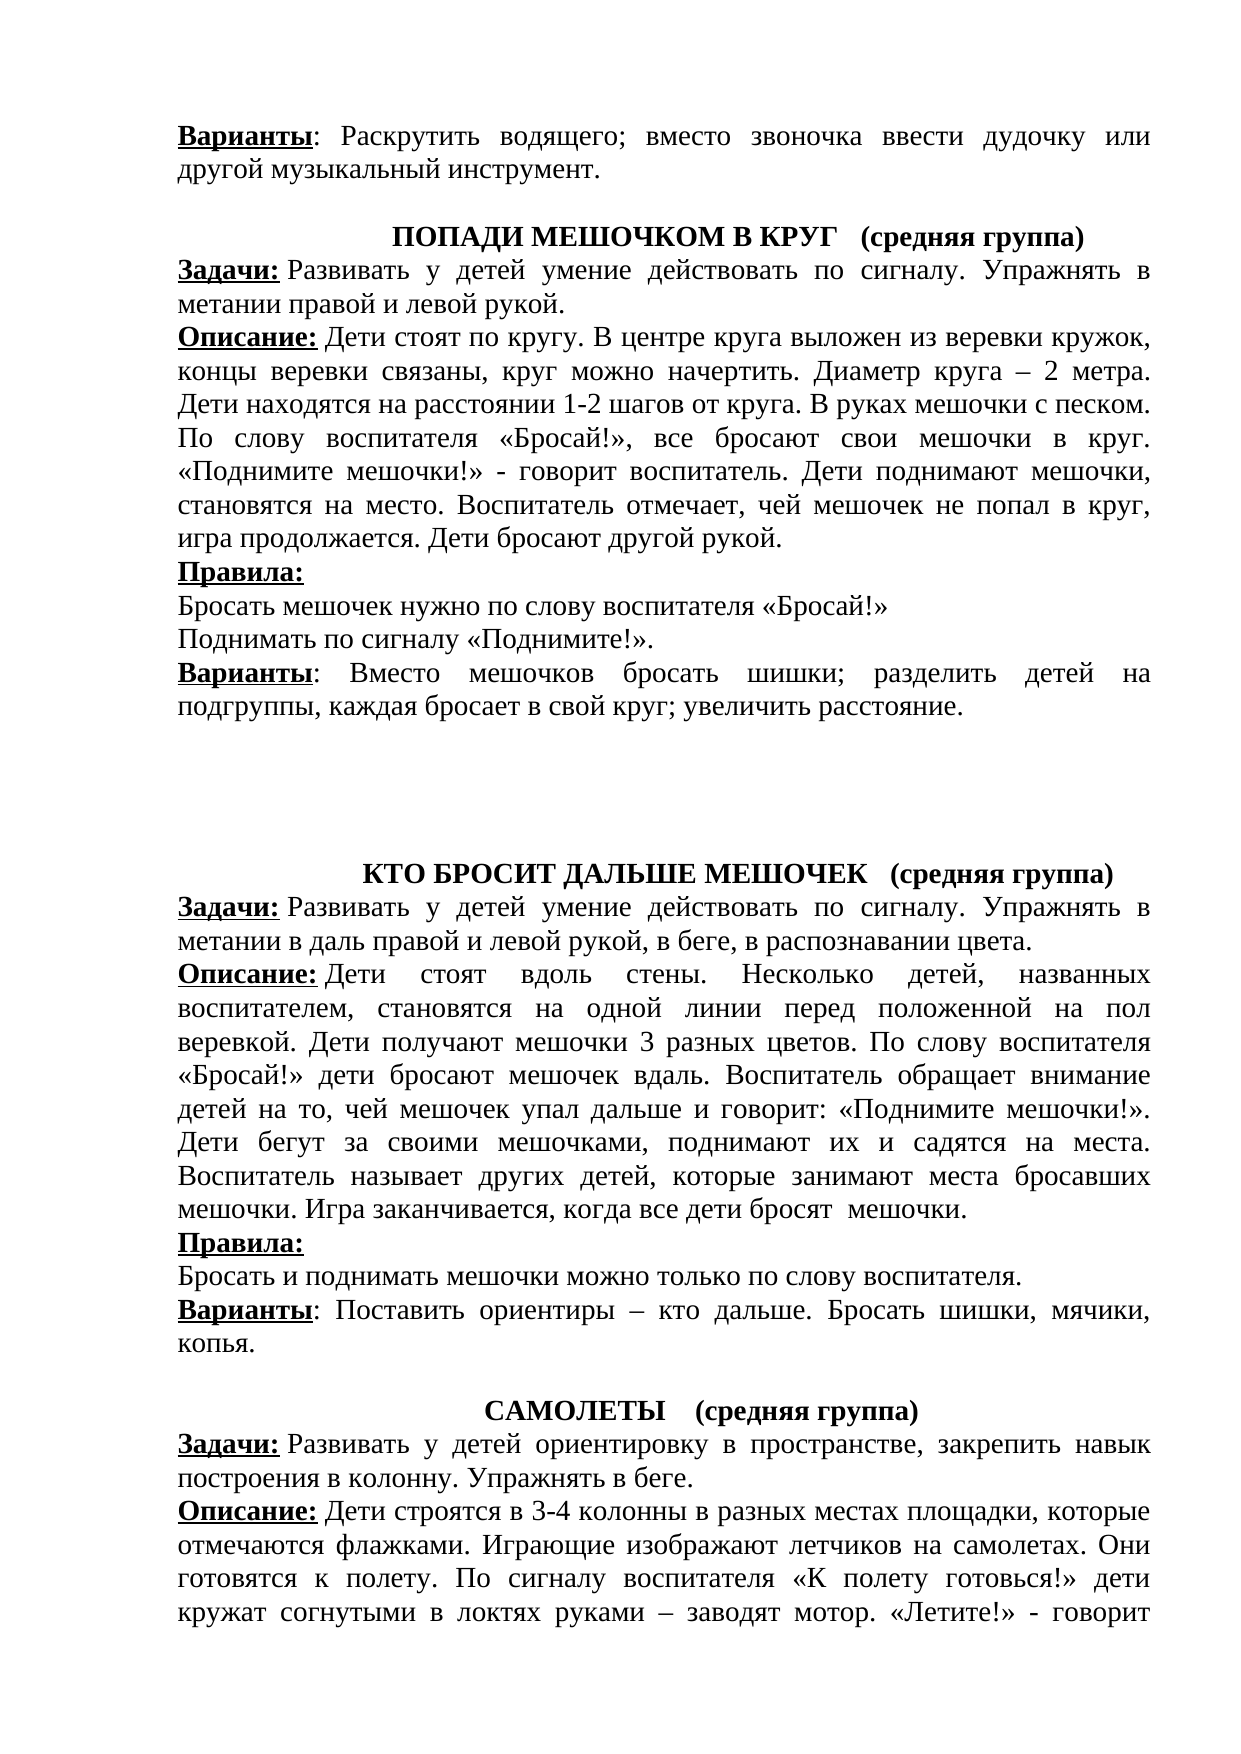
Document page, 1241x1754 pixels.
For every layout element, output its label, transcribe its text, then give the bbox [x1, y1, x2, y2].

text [177, 1493, 1152, 1627]
text Бросать и поднимать мешочки можно только по слову воспитателя. [177, 1258, 1152, 1292]
text Бросать мешочек нужно по слову воспитателя «Бросай!» [177, 588, 1152, 621]
text Задачи: Развивать у детей умение действовать по сигналу. Упражнять в метании в даль правой и левой рукой, в беге, в распознавании цвета. [177, 889, 1152, 957]
text Варианты: Поставить ориентиры – кто дальше. Бросать шишки, мячики, копья. [177, 1292, 1152, 1359]
text Варианты: Вместо мешочков бросать шишки; разделить детей на подгруппы, каждая бросает в свой круг; увеличить расстояние. [177, 655, 1152, 722]
text Описание: Дети стоят вдоль стены. Несколько детей, названных воспитателем, становятся на одной линии перед положенной на пол веревкой. Дети получают мешочки 3 разных цветов. По слову воспитателя «Бросай!» дети бросают мешочек вдаль. Воспитатель обращает внимание детей на то, чей мешочек упал дальше и говорит: «Поднимите мешочки!». Дети бегут за своими мешочками, поднимают их и садятся на места. Воспитатель называет других детей, которые занимают места бросавших мешочки. Игра заканчивается, когда все дети бросят мешочки. [177, 957, 1152, 1225]
text Описание: Дети стоят по кругу. В центре круга выложен из веревки кружок, концы веревки связаны, круг можно начертить. Диаметр круга – 2 метра. Дети находятся на расстоянии 1-2 шагов от круга. В руках мешочки с песком. По слову воспитателя «Бросай!», все бросают свои мешочки в круг. «Поднимите мешочки!» - говорит воспитатель. Дети поднимают мешочки, становятся на место. Воспитатель отмечает, чей мешочек не попал в круг, игра продолжается. Дети бросают другой рукой. [177, 319, 1152, 554]
text Задачи: Развивать у детей умение действовать по сигналу. Упражнять в метании правой и левой рукой. [177, 252, 1152, 319]
text Поднимать по сигналу «Поднимите!». [177, 621, 1152, 655]
text КТО БРОСИТ ДАЛЬШЕ МЕШОЧЕК (средняя группа) [251, 856, 1152, 889]
text САМОЛЕТЫ (средняя группа) [177, 1393, 1152, 1426]
text Варианты: Раскрутить водящего; вместо звоночка ввести дудочку или другой музыкальный инструмент. [177, 118, 1152, 185]
text Правила: [177, 1225, 1152, 1258]
text Правила: [177, 554, 1152, 588]
text Задачи: Развивать у детей ориентировку в пространстве, закрепить навык построения в колонну. Упражнять в беге. [177, 1426, 1152, 1493]
text ПОПАДИ МЕШОЧКОМ В КРУГ (средняя группа) [251, 219, 1152, 252]
